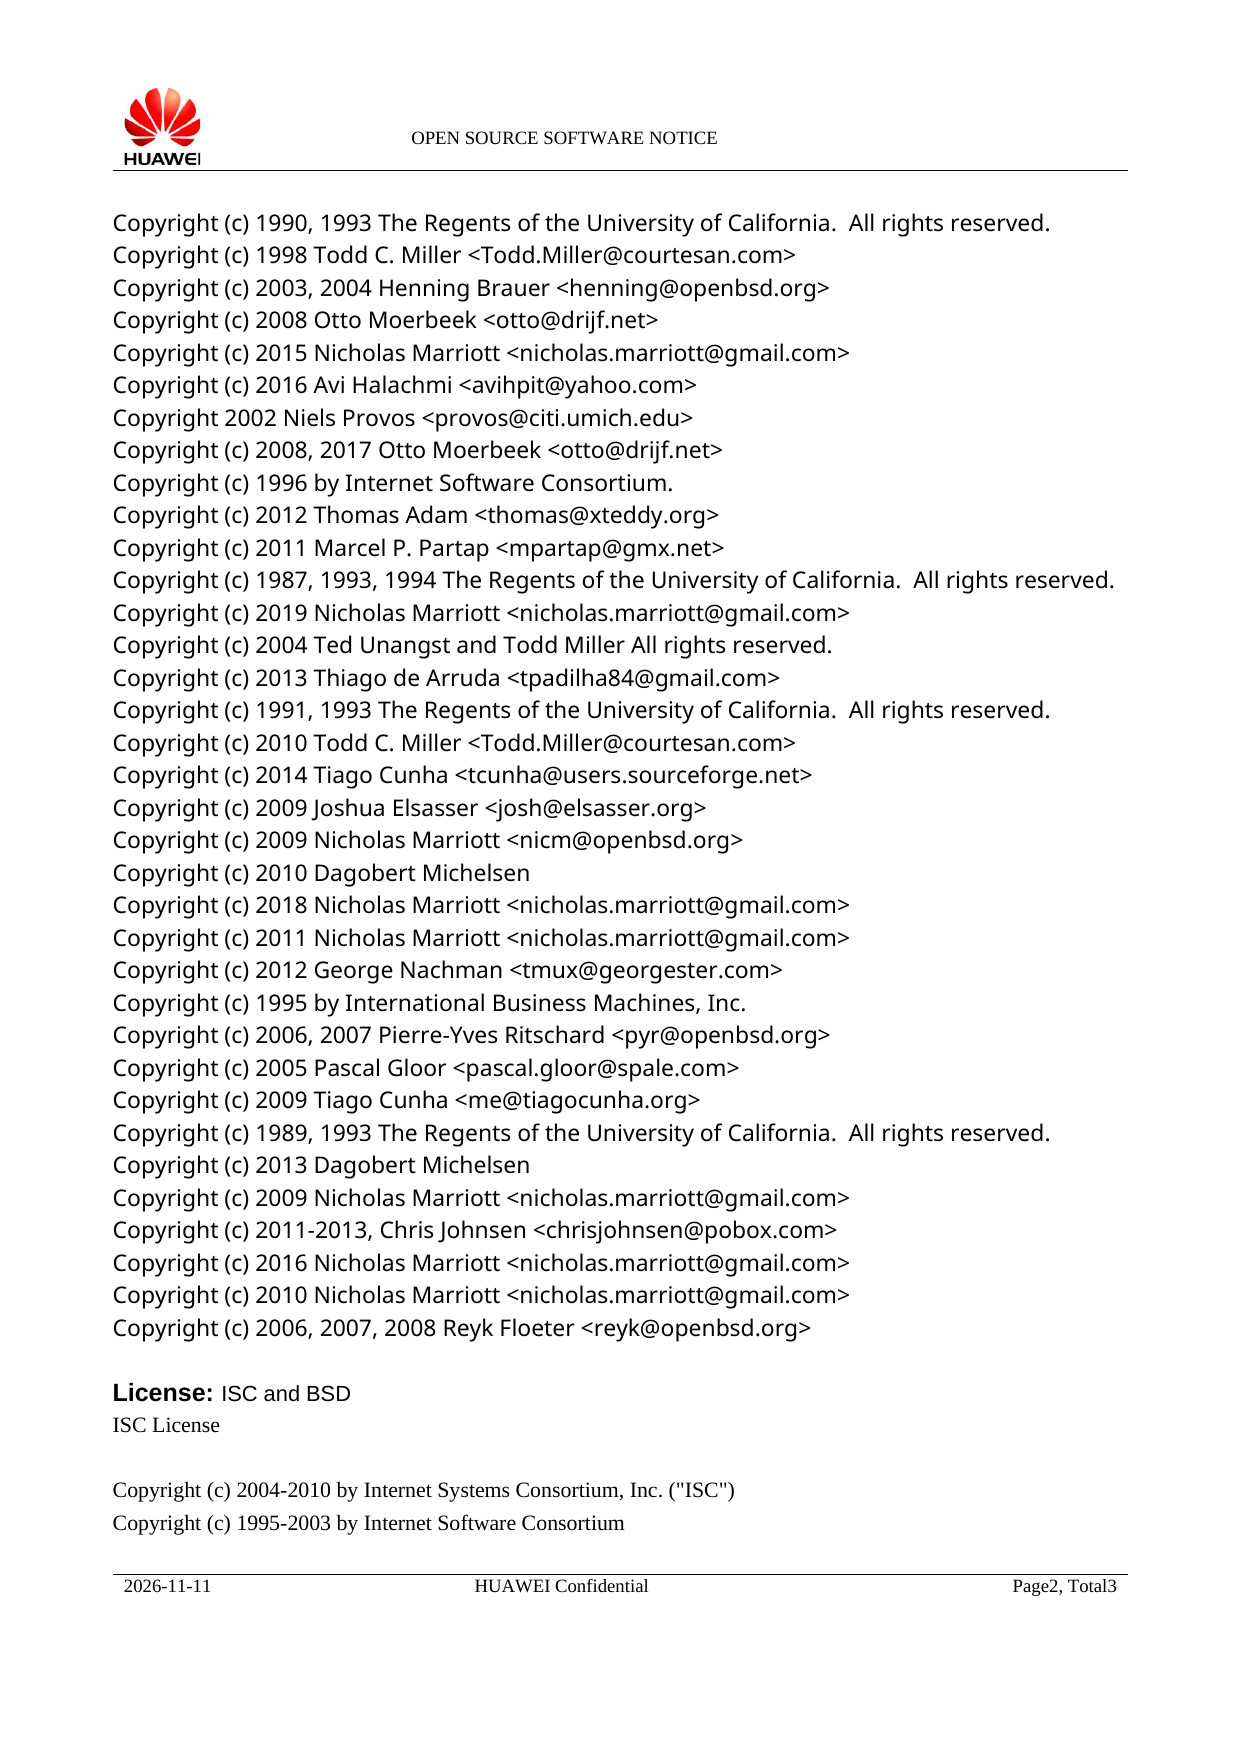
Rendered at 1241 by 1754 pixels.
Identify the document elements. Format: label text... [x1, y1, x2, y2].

picture [124, 88, 201, 165]
text License: ISC and BSD [112, 1376, 1128, 1409]
